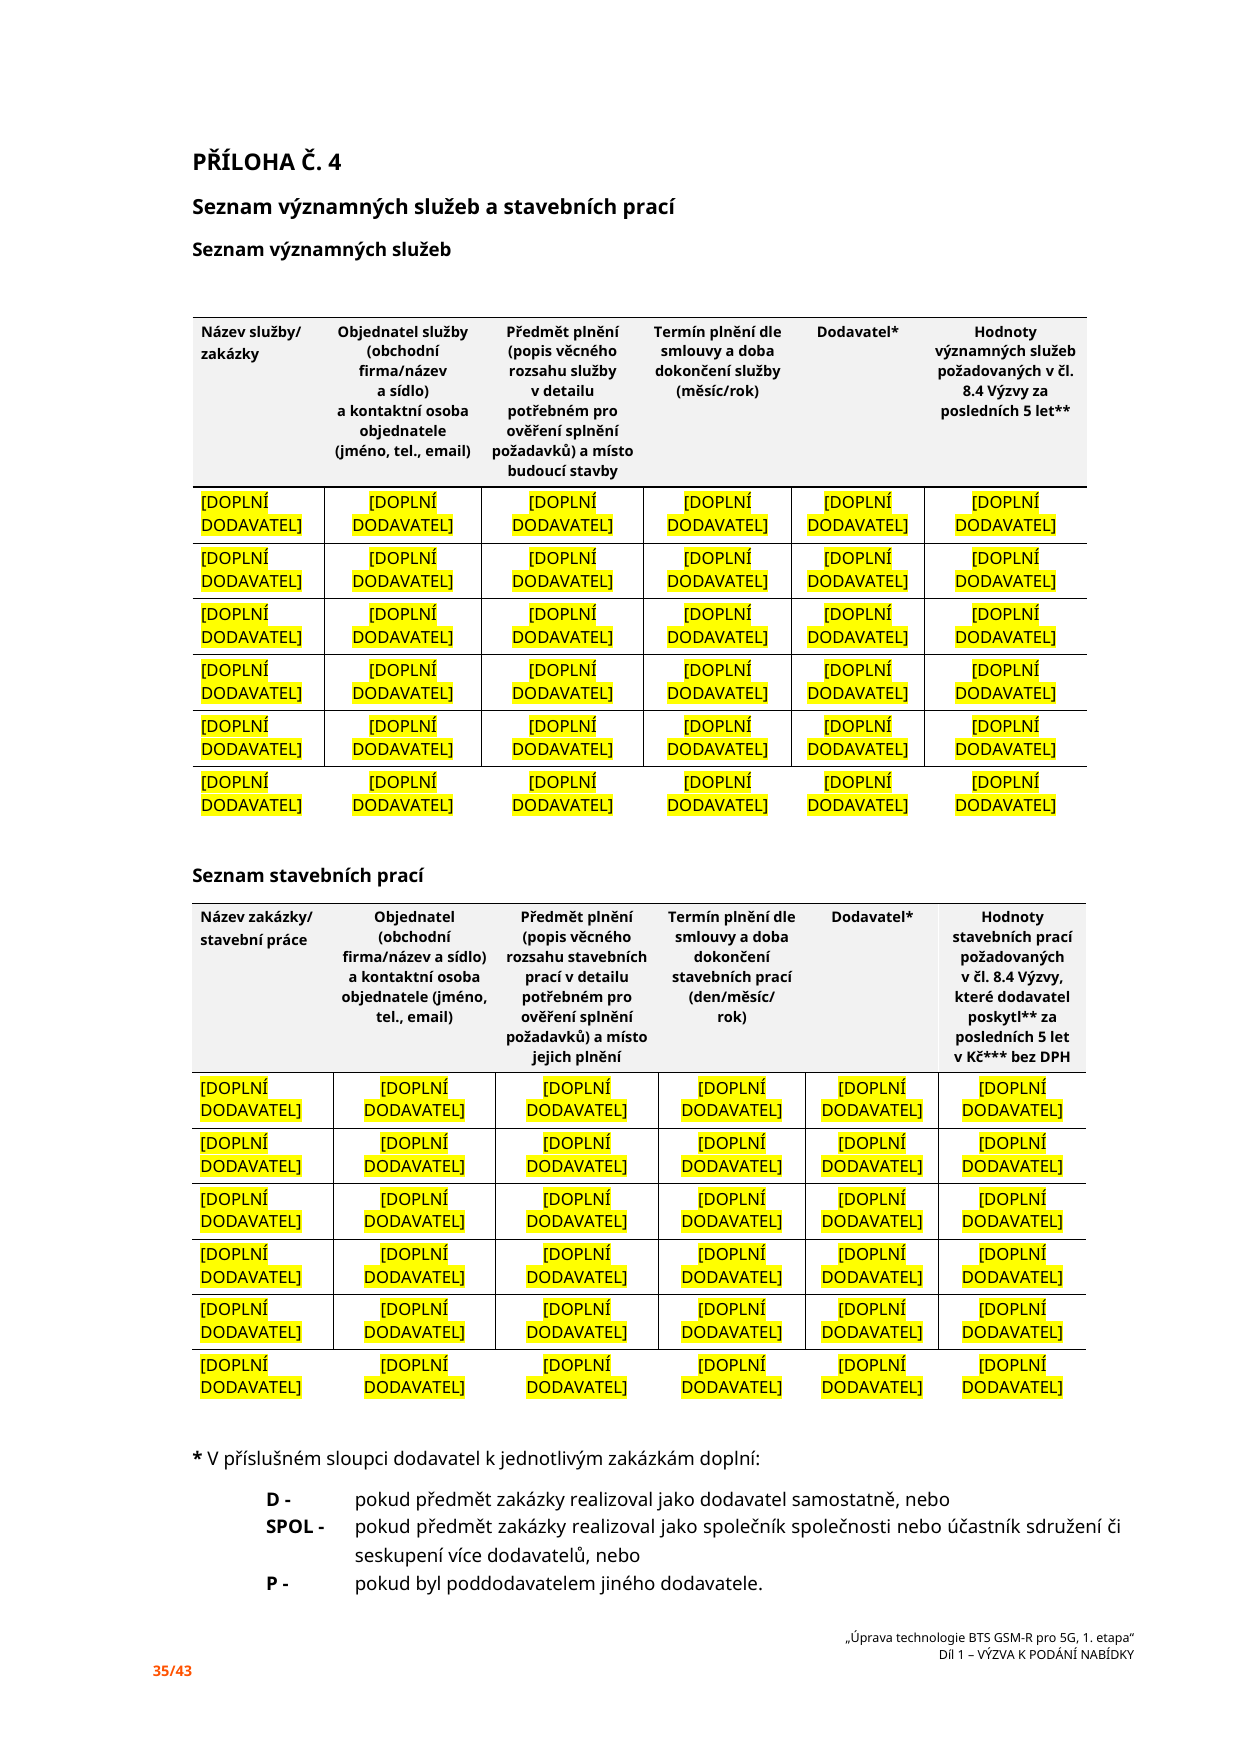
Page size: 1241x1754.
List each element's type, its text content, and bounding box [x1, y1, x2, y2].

table_cell [DOPLNÍ DODAVATEL] [792, 599, 924, 654]
table_header Předmět plnění (popis věcného rozsahu stavebních prací v detailu potřebném pro ověření splnění požadavků) a místo jejich plnění [496, 904, 658, 1072]
table_cell [DOPLNÍ DODAVATEL] [333, 1350, 496, 1405]
table_cell [DOPLNÍ DODAVATEL] [925, 488, 1087, 542]
table_cell [DOPLNÍ DODAVATEL] [334, 1295, 495, 1349]
table_header Objednatel služby (obchodní firma/název a sídlo) a kontaktní osoba objednatele (jméno, tel., email) [324, 318, 481, 486]
table_cell [DOPLNÍ DODAVATEL] [925, 599, 1087, 654]
table_cell [DOPLNÍ DODAVATEL] [496, 1073, 658, 1128]
table_cell [DOPLNÍ DODAVATEL] [334, 1184, 495, 1238]
table_cell [DOPLNÍ DODAVATEL] [806, 1129, 938, 1183]
table_cell [DOPLNÍ DODAVATEL] [325, 711, 481, 766]
table_cell [DOPLNÍ DODAVATEL] [193, 767, 324, 822]
table_cell [DOPLNÍ DODAVATEL] [192, 1350, 333, 1405]
text D - pokud předmět zakázky realizoval jako dodavatel samostatně, nebo [266, 1486, 1122, 1511]
table_cell [DOPLNÍ DODAVATEL] [659, 1073, 805, 1128]
table_cell [DOPLNÍ DODAVATEL] [334, 1240, 495, 1294]
table_header Předmět plnění (popis věcného rozsahu služby v detailu potřebném pro ověření splnění požadavků) a místo budoucí stavby [481, 318, 644, 486]
text Příloha č. 4 [192, 146, 1122, 177]
table_cell [DOPLNÍ DODAVATEL] [192, 1129, 333, 1183]
table_cell [DOPLNÍ DODAVATEL] [496, 1184, 658, 1238]
table_header Hodnoty stavebních prací požadovaných v čl. 8.4 Výzvy, které dodavatel poskytl** za posledních 5 let v Kč*** bez DPH [939, 904, 1086, 1072]
table_cell [DOPLNÍ DODAVATEL] [496, 1240, 658, 1294]
table_cell [DOPLNÍ DODAVATEL] [193, 711, 324, 766]
table_cell [DOPLNÍ DODAVATEL] [939, 1240, 1086, 1294]
table_cell [DOPLNÍ DODAVATEL] [792, 488, 924, 542]
table_cell [DOPLNÍ DODAVATEL] [806, 1295, 938, 1349]
table_cell [DOPLNÍ DODAVATEL] [482, 544, 643, 598]
table_cell [DOPLNÍ DODAVATEL] [806, 1240, 938, 1294]
table_header Název služby/ zakázky [193, 318, 324, 486]
table_cell [DOPLNÍ DODAVATEL] [324, 767, 481, 822]
table_cell [DOPLNÍ DODAVATEL] [193, 599, 324, 654]
table_cell [DOPLNÍ DODAVATEL] [659, 1184, 805, 1238]
table_cell [DOPLNÍ DODAVATEL] [925, 655, 1087, 710]
table_cell [DOPLNÍ DODAVATEL] [192, 1295, 333, 1349]
table_cell [DOPLNÍ DODAVATEL] [192, 1240, 333, 1294]
table_cell [DOPLNÍ DODAVATEL] [192, 1073, 333, 1128]
table_cell [DOPLNÍ DODAVATEL] [193, 655, 324, 710]
table_cell [DOPLNÍ DODAVATEL] [496, 1295, 658, 1349]
table_cell [DOPLNÍ DODAVATEL] [924, 767, 1087, 822]
table_cell [DOPLNÍ DODAVATEL] [334, 1073, 495, 1128]
table_cell [DOPLNÍ DODAVATEL] [939, 1129, 1086, 1183]
table_cell [DOPLNÍ DODAVATEL] [481, 767, 644, 822]
table_cell [DOPLNÍ DODAVATEL] [659, 1129, 805, 1183]
table_cell [DOPLNÍ DODAVATEL] [659, 1295, 805, 1349]
table_cell [DOPLNÍ DODAVATEL] [644, 655, 791, 710]
table_cell [DOPLNÍ DODAVATEL] [806, 1184, 938, 1238]
table_cell [DOPLNÍ DODAVATEL] [939, 1350, 1086, 1405]
table_cell [DOPLNÍ DODAVATEL] [644, 488, 791, 542]
table_cell [DOPLNÍ DODAVATEL] [644, 767, 791, 822]
table_cell [DOPLNÍ DODAVATEL] [791, 767, 924, 822]
table_cell [DOPLNÍ DODAVATEL] [482, 655, 643, 710]
table_cell [DOPLNÍ DODAVATEL] [644, 711, 791, 766]
table_cell [DOPLNÍ DODAVATEL] [325, 599, 481, 654]
table_cell [DOPLNÍ DODAVATEL] [659, 1240, 805, 1294]
table_cell [DOPLNÍ DODAVATEL] [496, 1350, 658, 1405]
table_cell [DOPLNÍ DODAVATEL] [792, 711, 924, 766]
table_cell [DOPLNÍ DODAVATEL] [644, 544, 791, 598]
table_cell [DOPLNÍ DODAVATEL] [939, 1073, 1086, 1128]
table_cell [DOPLNÍ DODAVATEL] [325, 544, 481, 598]
table_cell [DOPLNÍ DODAVATEL] [925, 544, 1087, 598]
table_cell [DOPLNÍ DODAVATEL] [482, 599, 643, 654]
table_cell [DOPLNÍ DODAVATEL] [792, 544, 924, 598]
table_cell [DOPLNÍ DODAVATEL] [644, 599, 791, 654]
table_header Název zakázky/ stavební práce [192, 904, 333, 1072]
table_header Hodnoty významných služeb požadovaných v čl. 8.4 Výzvy za posledních 5 let** [924, 318, 1087, 486]
table_header Termín plnění dle smlouvy a doba dokončení stavebních prací (den/měsíc/ rok) [658, 904, 806, 1072]
table_header Dodavatel* [806, 904, 938, 1072]
table_cell [DOPLNÍ DODAVATEL] [325, 488, 481, 542]
table_header Termín plnění dle smlouvy a doba dokončení služby (měsíc/rok) [644, 318, 791, 486]
table_cell [DOPLNÍ DODAVATEL] [806, 1073, 938, 1128]
table_cell [DOPLNÍ DODAVATEL] [325, 655, 481, 710]
table_cell [DOPLNÍ DODAVATEL] [792, 655, 924, 710]
table_cell [DOPLNÍ DODAVATEL] [193, 544, 324, 598]
table_cell [DOPLNÍ DODAVATEL] [925, 711, 1087, 766]
table_cell [DOPLNÍ DODAVATEL] [496, 1129, 658, 1183]
table_cell [DOPLNÍ DODAVATEL] [806, 1350, 938, 1405]
table_cell [DOPLNÍ DODAVATEL] [334, 1129, 495, 1183]
text Seznam významných služeb [192, 236, 1122, 262]
table_cell [DOPLNÍ DODAVATEL] [193, 488, 324, 542]
table_header Dodavatel* [791, 318, 924, 486]
text Seznam významných služeb a stavebních prací [192, 192, 1122, 221]
table_header Objednatel (obchodní firma/název a sídlo) a kontaktní osoba objednatele (jméno, tel., email) [333, 904, 496, 1072]
text * V příslušném sloupci dodavatel k jednotlivým zakázkám doplní: [192, 1445, 1122, 1471]
table_cell [DOPLNÍ DODAVATEL] [482, 711, 643, 766]
table_cell [DOPLNÍ DODAVATEL] [939, 1295, 1086, 1349]
text P - pokud byl poddodavatelem jiného dodavatele. [266, 1570, 1122, 1595]
text SPOL - pokud předmět zakázky realizoval jako společník společnosti nebo účastník sdružení či seskupení více dodavatelů, nebo [266, 1514, 1122, 1567]
table_cell [DOPLNÍ DODAVATEL] [939, 1184, 1086, 1238]
text Seznam stavebních prací [192, 863, 1122, 888]
table_cell [DOPLNÍ DODAVATEL] [482, 488, 643, 542]
table_cell [DOPLNÍ DODAVATEL] [192, 1184, 333, 1238]
table_cell [DOPLNÍ DODAVATEL] [658, 1350, 806, 1405]
